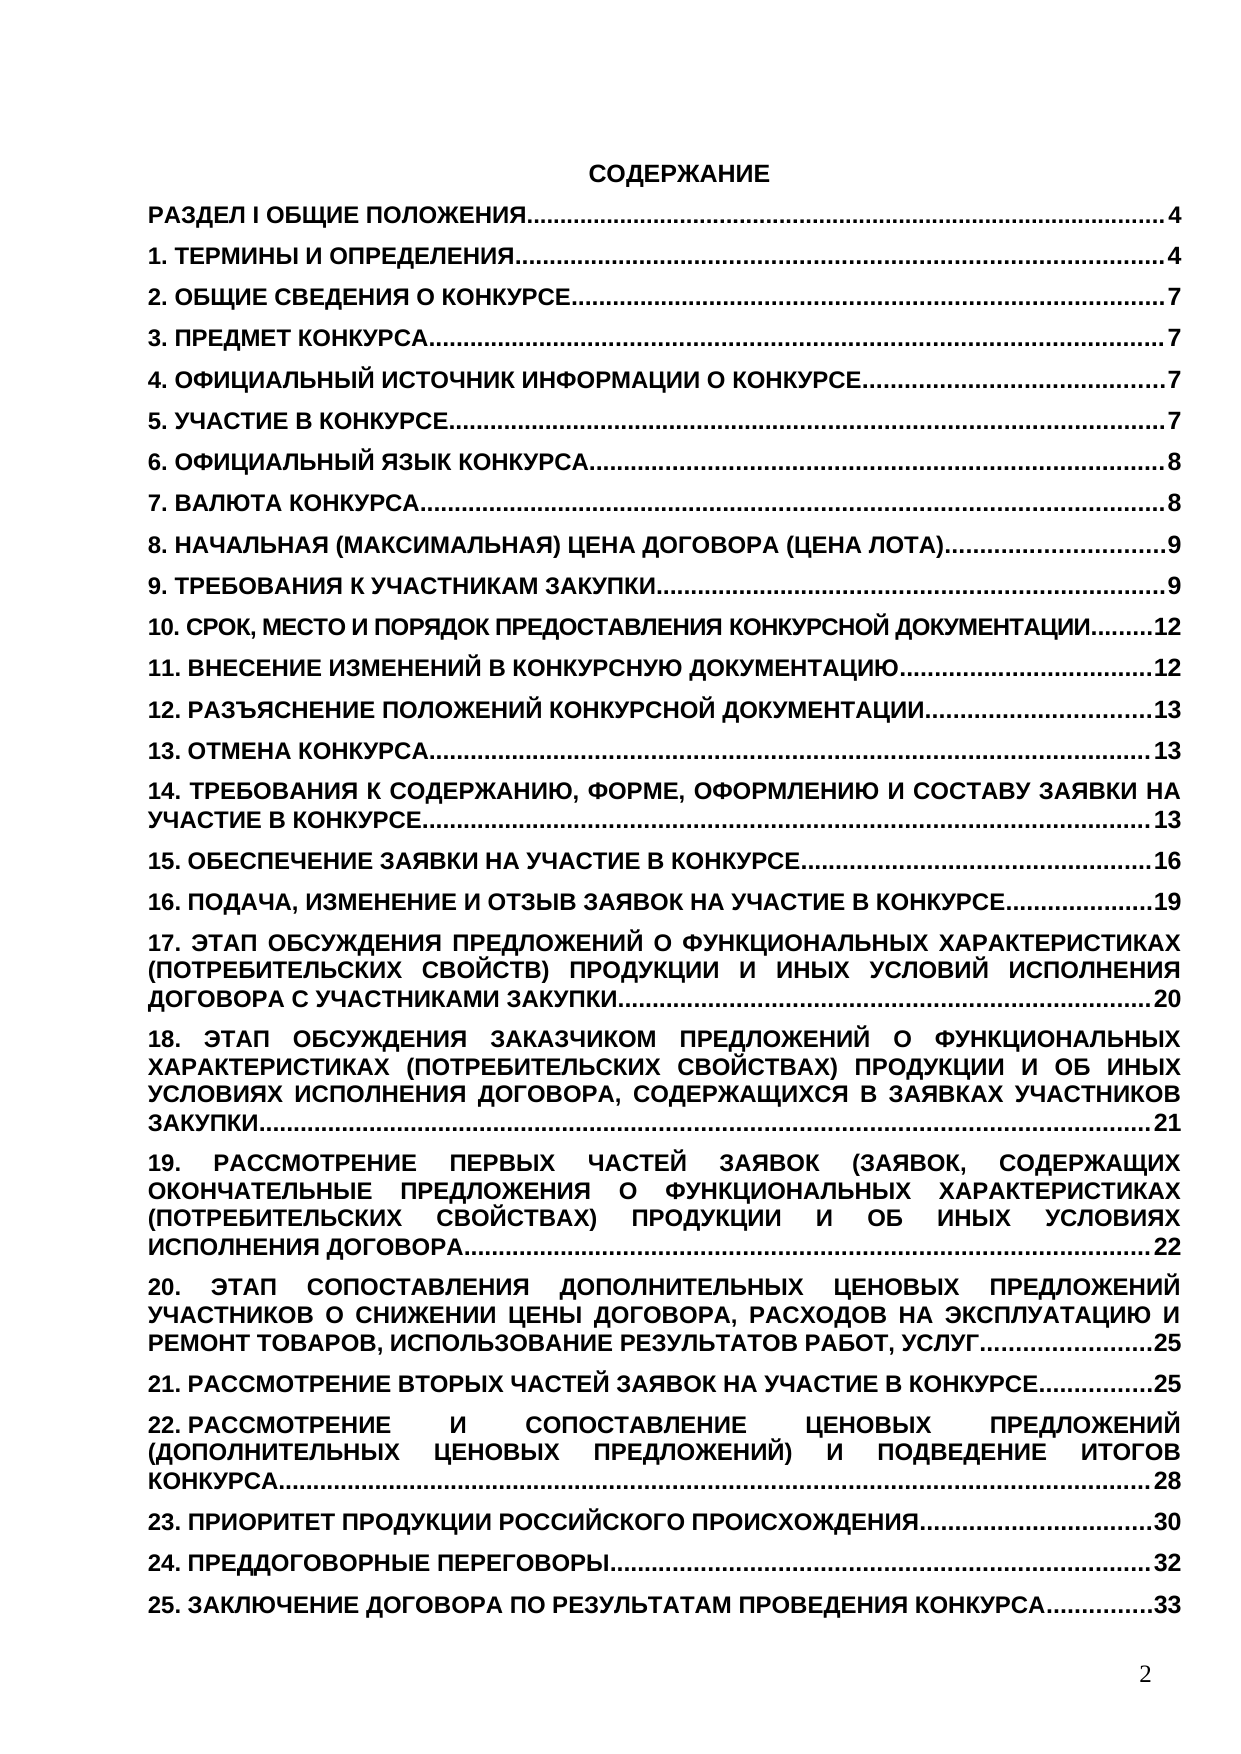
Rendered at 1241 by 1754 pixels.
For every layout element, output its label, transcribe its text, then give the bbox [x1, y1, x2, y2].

text 10. СРОК, МЕСТО И ПОРЯДОК ПРЕДОСТАВЛЕНИЯ конкурсной документации 12 [148, 612, 1181, 641]
text 9. Требования к Участникам ЗАКУПКИ 9 [148, 571, 1181, 599]
text 14. требования к СОДЕРЖАНИЮ, ФОРМЕ, ОФОРМЛЕНИЮ И СОСТАВУ заявки на участие в конкурсе 13 [148, 777, 1181, 833]
text 18. ЭТАП ОБСУЖДЕНИЯ ЗАКАЗЧИКОМ ПРЕДЛОЖЕНИЙ О ФУНКЦИОНАЛЬНЫХ ХАРАКТЕРИСТИКАХ (ПОТРЕБИТЕЛЬСКИХ СВОЙСТВАХ) ПРОДУКЦИИ И ОБ ИНЫХ УСЛОВИЯХ ИСПОЛНЕНИЯ ДОГОВОРА, СОДЕРЖАЩИХСЯ В ЗАЯВКАХ УЧАСТНИКОВ ЗАКУПКИ 21 [148, 1025, 1181, 1136]
text РАЗДЕЛ I ОБЩИЕ ПОЛОЖЕНИЯ 4 [148, 201, 1152, 228]
text 3. Предмет конкурса 7 [148, 323, 1181, 352]
text 12. Разъяснение положений конкурсной документации 13 [148, 694, 1181, 723]
text 6. Официальный язык конкурса 8 [148, 447, 1181, 476]
text 22. РАССМОТРЕНИЕ И СОПОСТАВЛЕНИЕ ЦЕНОВЫХ ПРЕДЛОЖЕНИЙ (ДОПОЛНИТЕЛЬНЫХ ЦЕНОВЫХ ПРЕДЛОЖЕНИЙ) И ПОДВЕДЕНИЕ ИТОГОВ КОНКУРСА 28 [148, 1411, 1181, 1495]
text 2. Общие сведения о конкурсе 7 [148, 282, 1181, 311]
text 21. РАССМОТРЕНИЕ ВТОРЫХ ЧАСТЕЙ ЗАЯВОК НА УЧАСТИЕ В КОНКУРСЕ 25 [148, 1369, 1181, 1398]
text 4. Официальный источник информации о конкурсе 7 [148, 364, 1181, 393]
text 24. Преддоговорные переговоры 32 [148, 1548, 1181, 1577]
text 7. Валюта конкурса 8 [148, 488, 1181, 517]
text 13. ОтМЕНА конкурса 13 [148, 736, 1181, 764]
text 25. Заключение договора по результатам проведения конкурса 33 [148, 1590, 1181, 1618]
text 5. Участие в конкурсе 7 [148, 406, 1181, 434]
text 16. Подача, изменение и отзыв заявок на участие в конкурсе 19 [148, 887, 1181, 916]
text 1. Термины и определения 4 [148, 241, 1181, 269]
text 15. Обеспечение заявки на участие в конкурсе 16 [148, 846, 1181, 875]
text 17. ЭТАП ОБСУЖДЕНИЯ ПРЕДЛОЖЕНИЙ О ФУНКЦИОНАЛЬНЫХ ХАРАКТЕРИСТИКАХ (ПОТРЕБИТЕЛЬСКИХ СВОЙСТВ) ПРОДУКЦИИ И ИНЫХ УСЛОВИЙ ИСПОЛНЕНИЯ ДОГОВОРА С УЧАСТНИКАМИ ЗАКУПКИ 20 [148, 928, 1181, 1012]
text Содержание [148, 159, 1152, 188]
text 11. Внесение изменений в конкурсную документацию 12 [148, 653, 1181, 682]
text 8. Начальная (максимальная) цена договора (ЦЕНА ЛОТА) 9 [148, 529, 1181, 558]
text 23. ПРИОРИТЕТ ПРОДУКЦИИ РОССИЙСКОГО ПРОИСХОЖДЕНИЯ 30 [148, 1507, 1181, 1536]
text 20. ЭТАП СОПОСТАВЛЕНИЯ ДОПОЛНИТЕЛЬНЫХ ЦЕНОВЫХ ПРЕДЛОЖЕНИЙ УЧАСТНИКОВ О СНИЖЕНИИ ЦЕНЫ ДОГОВОРА, РАСХОДОВ НА ЭКСПЛУАТАЦИЮ И РЕМОНТ ТОВАРОВ, ИСПОЛЬЗОВАНИЕ РЕЗУЛЬТАТОВ РАБОТ, УСЛУГ 25 [148, 1273, 1181, 1357]
text 19. РАССМОТРЕНИЕ ПЕРВЫХ ЧАСТЕЙ ЗАЯВОК (ЗАЯВОК, СОДЕРЖАЩИХ ОКОНЧАТЕЛЬНЫЕ ПРЕДЛОЖЕНИЯ О ФУНКЦИОНАЛЬНЫХ ХАРАКТЕРИСТИКАХ (ПОТРЕБИТЕЛЬСКИХ СВОЙСТВАХ) ПРОДУКЦИИ И ОБ ИНЫХ УСЛОВИЯХ ИСПОЛНЕНИЯ ДОГОВОРА 22 [148, 1149, 1181, 1261]
